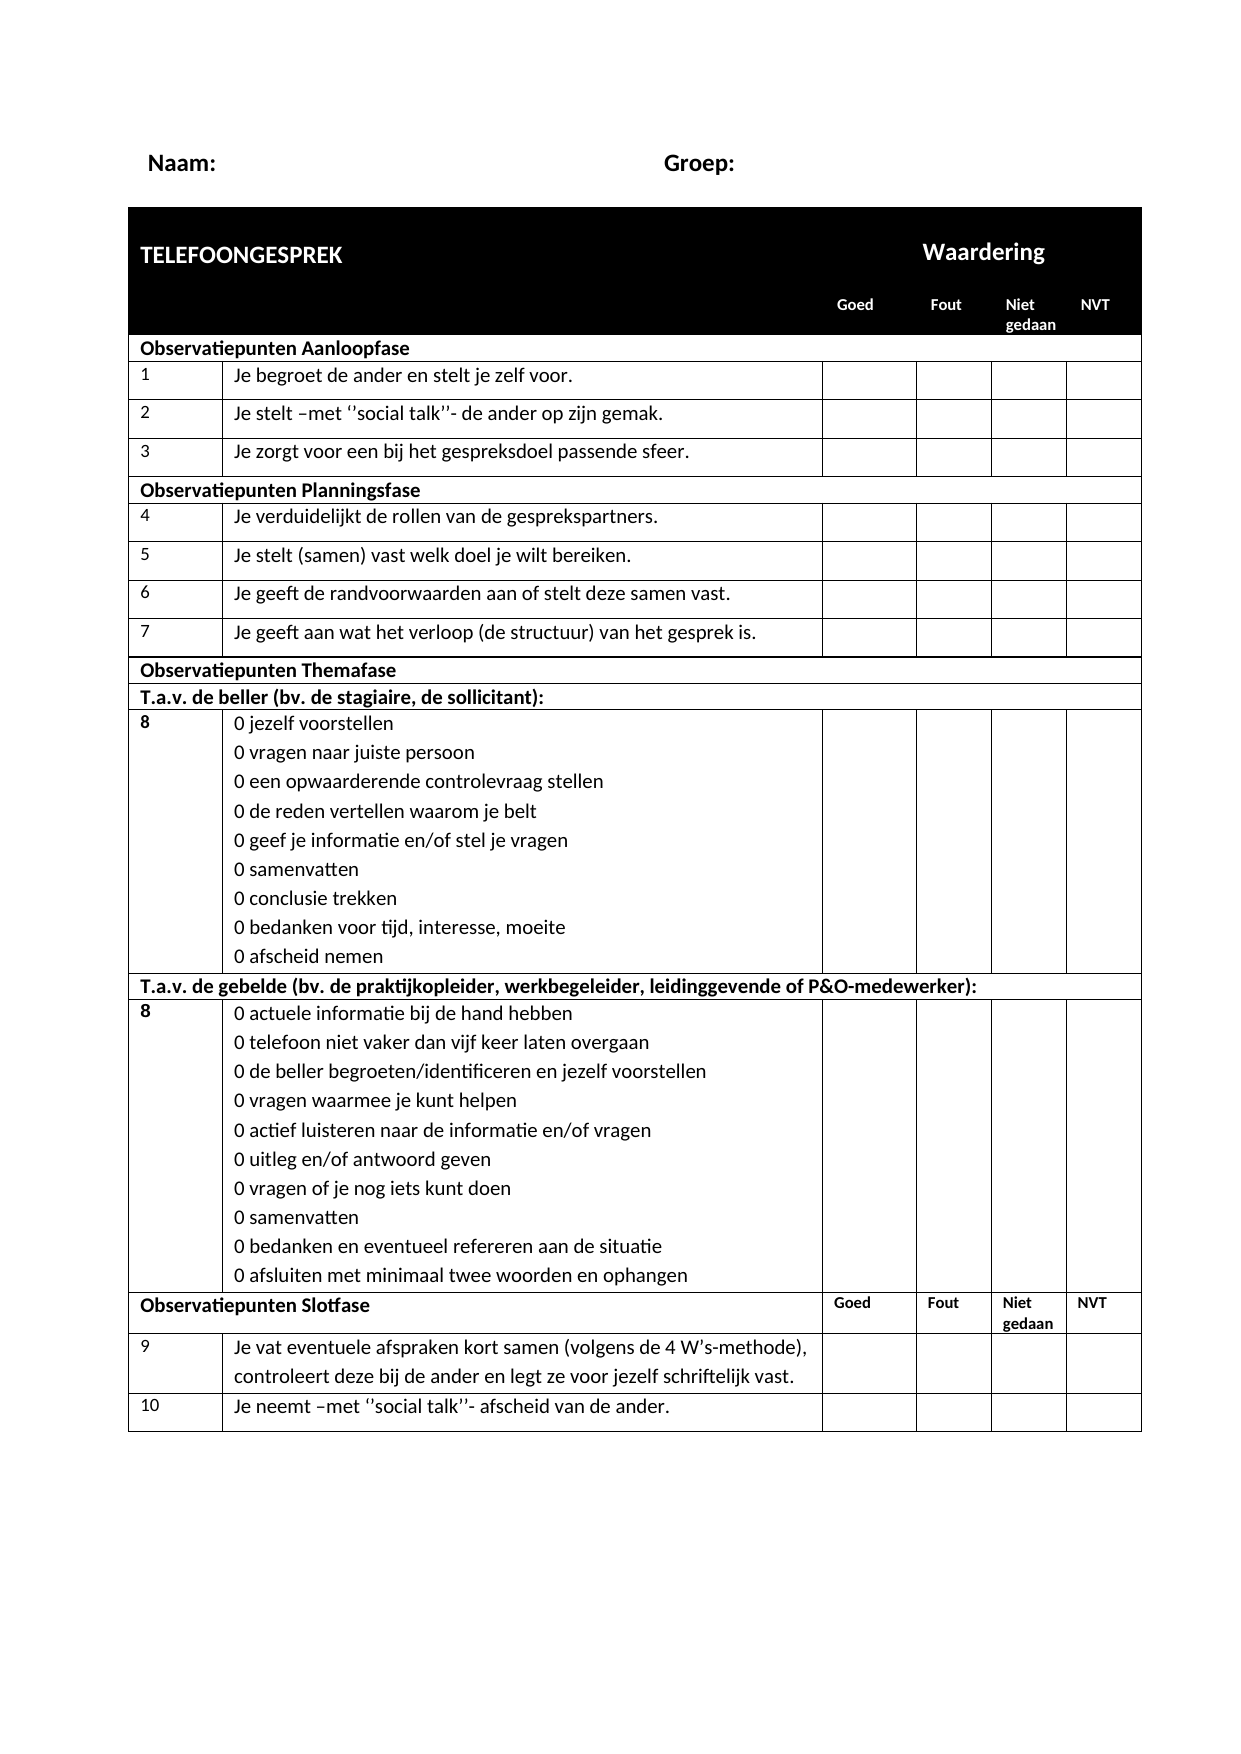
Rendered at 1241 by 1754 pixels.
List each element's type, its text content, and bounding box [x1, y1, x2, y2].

table_cell [917, 1334, 991, 1392]
table_cell [1067, 710, 1141, 973]
table_cell [992, 1394, 1066, 1431]
table_cell Fout [917, 1293, 991, 1333]
table_cell Je stelt –met ‘’social talk’’- de ander op zijn gemak. [223, 400, 822, 438]
table_cell [1067, 619, 1141, 656]
table_cell [1067, 1000, 1141, 1292]
table_cell Goed [826, 294, 919, 334]
table_cell [917, 581, 991, 618]
table_cell [823, 710, 916, 973]
table_cell 0 jezelf voorstellen 0 vragen naar juiste persoon 0 een opwaarderende controlevraag stellen 0 de reden vertellen waarom je belt 0 geef je informatie en/of stel je vragen 0 samenvatten 0 conclusie trekken 0 bedanken voor tijd, interesse, moeite 0 afscheid nemen [223, 710, 822, 973]
table_cell 9 [129, 1334, 222, 1392]
table_cell Je begroet de ander en stelt je zelf voor. [223, 362, 822, 399]
table_cell Observatiepunten Planningsfase [129, 477, 1141, 503]
table_cell [1067, 1394, 1141, 1431]
table_cell [992, 619, 1066, 656]
table_cell [992, 1334, 1066, 1392]
table_cell [992, 504, 1066, 541]
table_cell 4 [129, 504, 222, 541]
table_cell 5 [129, 542, 222, 579]
table_cell Niet gedaan [992, 1293, 1066, 1333]
table_cell [823, 542, 916, 579]
table_cell [917, 1000, 991, 1292]
table_cell Je geeft de randvoorwaarden aan of stelt deze samen vast. [223, 581, 822, 618]
table_cell [1067, 439, 1141, 476]
table_cell Je geeft aan wat het verloop (de structuur) van het gesprek is. [223, 619, 822, 656]
table_cell 6 [129, 581, 222, 618]
table_header Waardering [826, 208, 1141, 293]
table_cell NVT [1067, 1293, 1141, 1333]
table_cell 1 [129, 362, 222, 399]
table_cell [823, 1334, 916, 1392]
table_cell [1067, 542, 1141, 579]
table_cell 10 [129, 1394, 222, 1431]
table_cell [992, 542, 1066, 579]
table_cell Je verduidelijkt de rollen van de gesprekspartners. [223, 504, 822, 541]
table_cell [992, 710, 1066, 973]
table_cell [1067, 1334, 1141, 1392]
table_cell [1067, 504, 1141, 541]
table_cell 8 [129, 710, 222, 973]
table_cell [917, 439, 991, 476]
table_cell Observatiepunten Slotfase [129, 1293, 822, 1333]
table_cell [992, 439, 1066, 476]
table_cell 0 actuele informatie bij de hand hebben 0 telefoon niet vaker dan vijf keer laten overgaan 0 de beller begroeten/identificeren en jezelf voorstellen 0 vragen waarmee je kunt helpen 0 actief luisteren naar de informatie en/of vragen 0 uitleg en/of antwoord geven 0 vragen of je nog iets kunt doen 0 samenvatten 0 bedanken en eventueel refereren aan de situatie 0 afsluiten met minimaal twee woorden en ophangen [223, 1000, 822, 1292]
table_cell Je stelt (samen) vast welk doel je wilt bereiken. [223, 542, 822, 579]
table_cell [1067, 581, 1141, 618]
table_cell [917, 1394, 991, 1431]
table_cell Je zorgt voor een bij het gespreksdoel passende sfeer. [223, 439, 822, 476]
table_cell [823, 439, 916, 476]
table_cell Je neemt –met ‘’social talk’’- afscheid van de ander. [223, 1394, 822, 1431]
table_cell [992, 362, 1066, 399]
table_cell Goed [823, 1293, 916, 1333]
table_cell [992, 581, 1066, 618]
table_cell [823, 400, 916, 438]
table_cell [1067, 362, 1141, 399]
table_cell [823, 619, 916, 656]
table_cell NVT [1070, 294, 1141, 334]
table_cell 7 [129, 619, 222, 656]
table_cell [1067, 400, 1141, 438]
table_cell [823, 1000, 916, 1292]
table_cell [823, 581, 916, 618]
table_cell [917, 362, 991, 399]
table_cell Je vat eventuele afspraken kort samen (volgens de 4 W’s-methode), controleert deze bij de ander en legt ze voor jezelf schriftelijk vast. [223, 1334, 822, 1392]
table_header TELEFOONGESPREK [129, 208, 825, 334]
table_cell [992, 400, 1066, 438]
table_cell T.a.v. de beller (bv. de stagiaire, de sollicitant): [129, 684, 1141, 709]
table_cell [917, 619, 991, 656]
table_cell Fout [920, 294, 994, 334]
table_cell [917, 400, 991, 438]
table_cell [917, 504, 991, 541]
table_cell [917, 710, 991, 973]
table_cell [823, 1394, 916, 1431]
table_cell [992, 1000, 1066, 1292]
table_cell [917, 542, 991, 579]
table_cell 3 [129, 439, 222, 476]
text Naam: Groep: [148, 148, 1093, 178]
table_cell [823, 504, 916, 541]
table_cell Niet gedaan [995, 294, 1069, 334]
table_cell Observatiepunten Themafase [129, 658, 1141, 683]
table_cell Observatiepunten Aanloopfase [129, 335, 1141, 361]
table_cell [823, 362, 916, 399]
table_cell 2 [129, 400, 222, 438]
table_cell 8 [129, 1000, 222, 1292]
table_cell T.a.v. de gebelde (bv. de praktijkopleider, werkbegeleider, leidinggevende of P&O-medewerker): [129, 974, 1141, 999]
